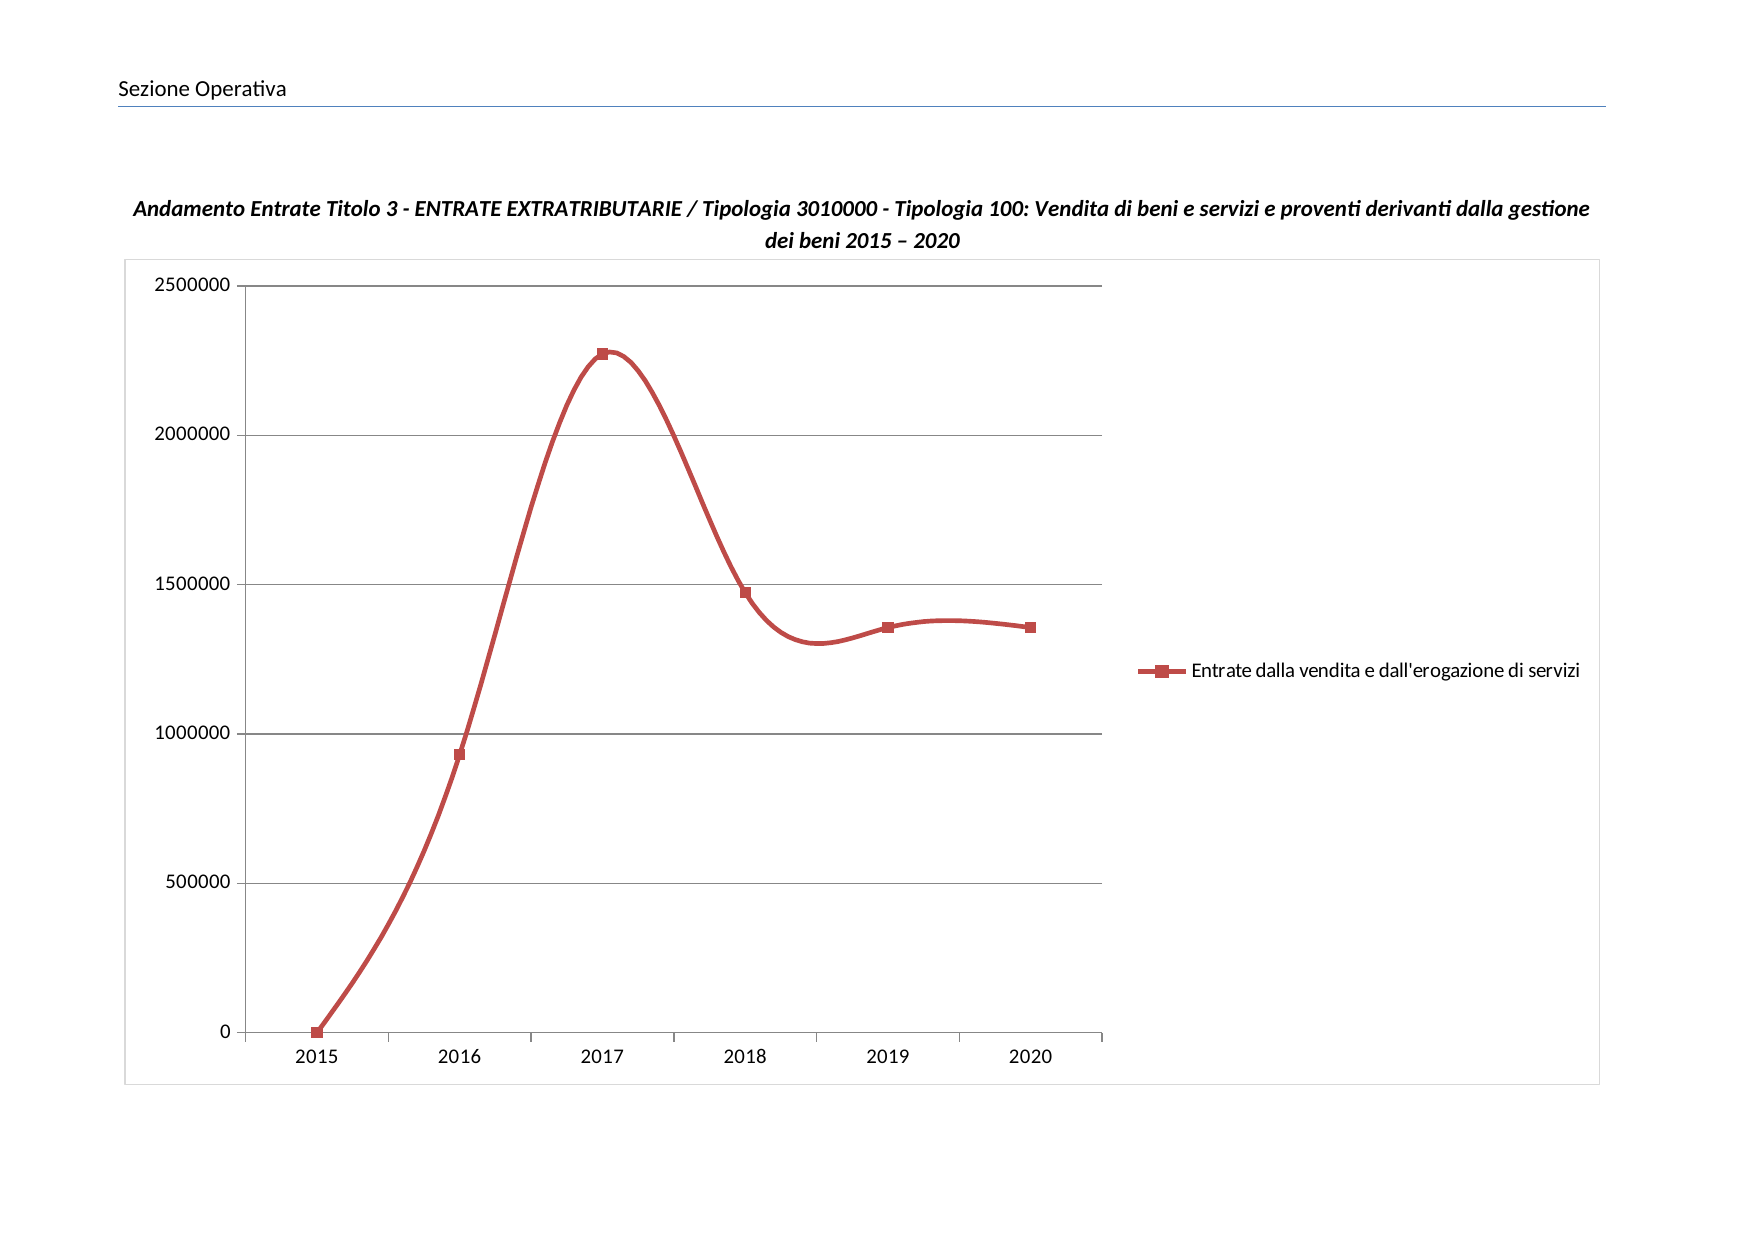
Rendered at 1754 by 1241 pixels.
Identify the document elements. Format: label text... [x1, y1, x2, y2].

text Andamento Entrate Titolo 3 - ENTRATE EXTRATRIBUTARIE / Tipologia 3010000 - Tipologia 100: Vendita di beni e servizi e proventi derivanti dalla gestione dei beni 2015 – 2020 [118, 194, 1606, 1085]
